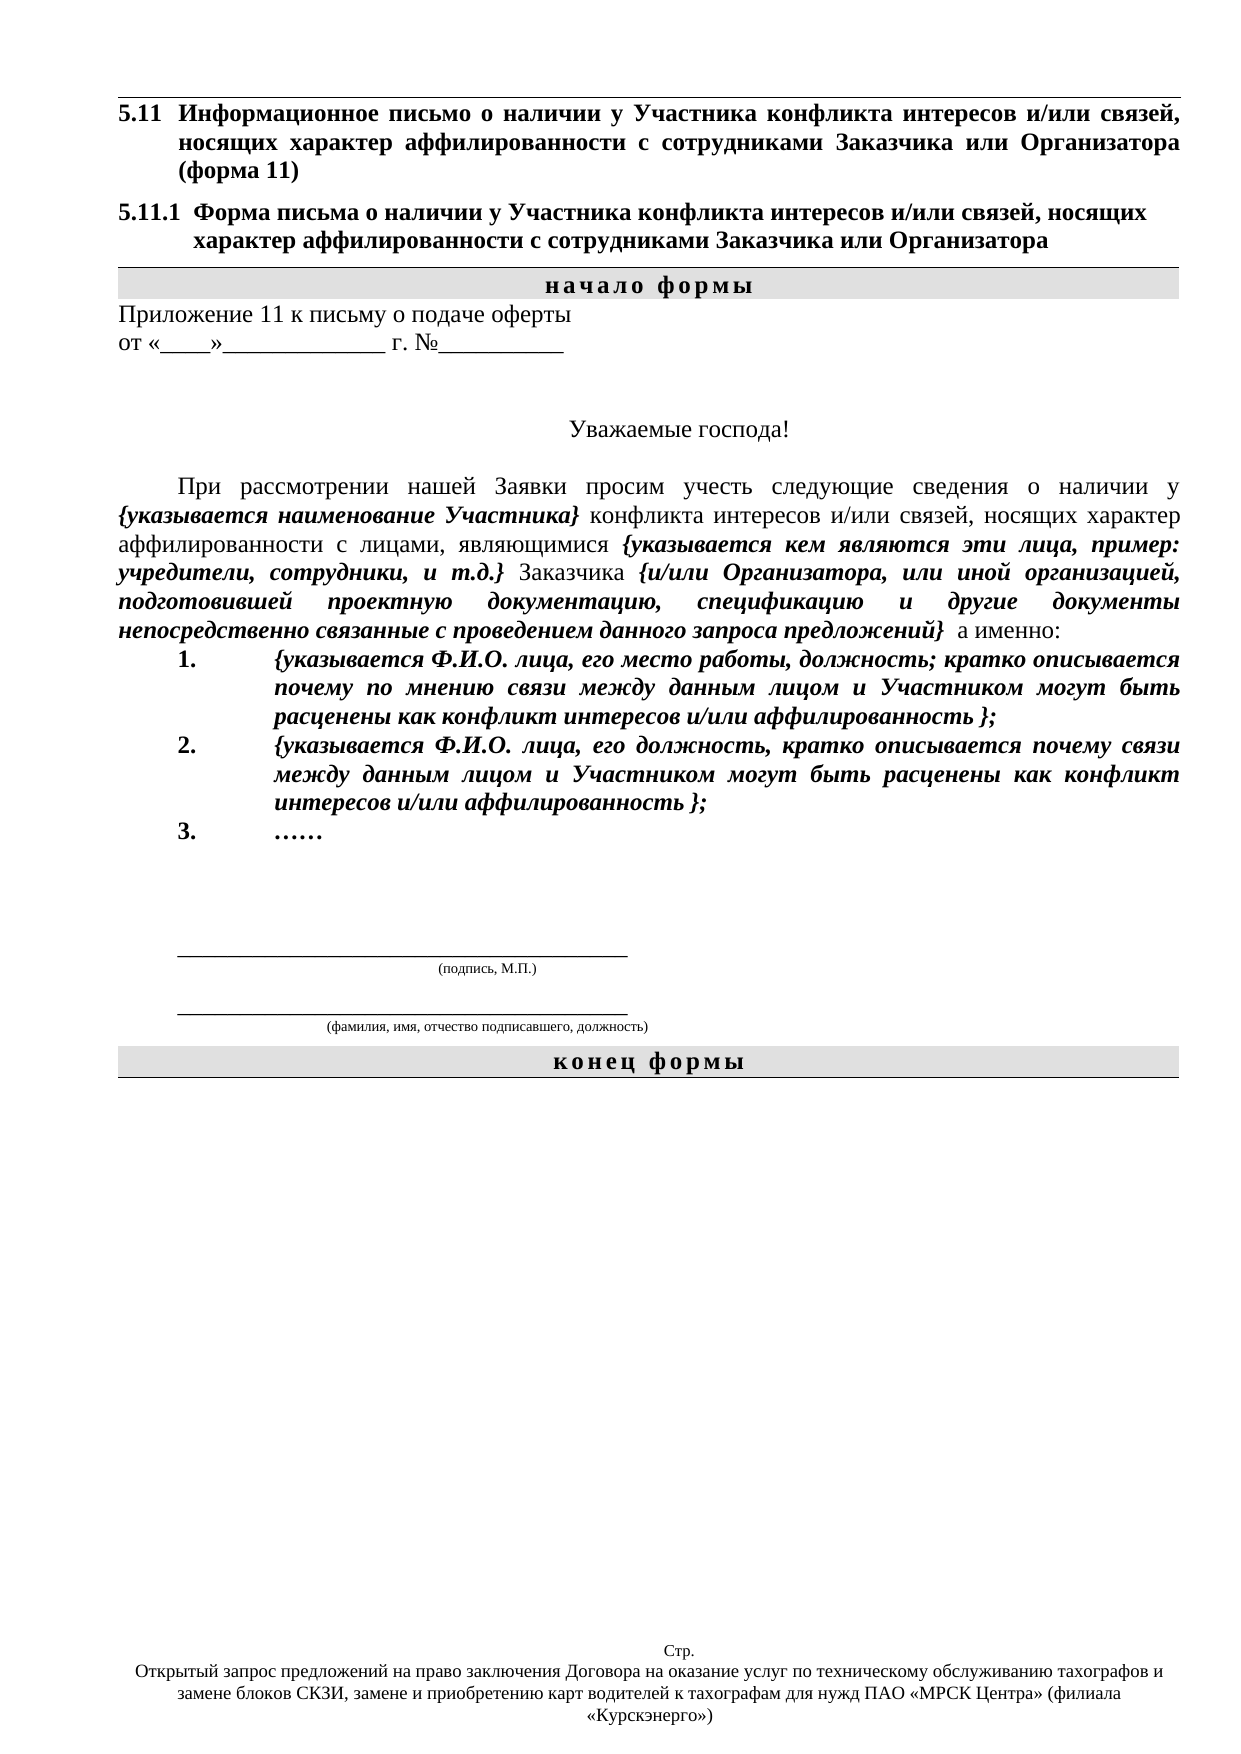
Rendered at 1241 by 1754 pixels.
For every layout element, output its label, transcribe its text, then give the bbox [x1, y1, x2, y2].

list {указывается Ф.И.О. лица, его место работы, должность; кратко описывается почему по мнению связи между данным лицом и Участником могут быть расценены как конфликт интересов и/или аффилированность }; [177, 644, 1181, 730]
text (фамилия, имя, отчество подписавшего, должность) [118, 1017, 797, 1046]
text ____________________________________ [118, 931, 1181, 960]
list {указывается Ф.И.О. лица, его должность, кратко описывается почему связи между данным лицом и Участником могут быть расценены как конфликт интересов и/или аффилированность }; [177, 730, 1181, 816]
text ____________________________________ [118, 989, 1181, 1017]
text Уважаемые господа! [118, 414, 1181, 442]
text (подпись, М.П.) [118, 960, 797, 989]
text конец формы [118, 1046, 1179, 1077]
subtitle Информационное письмо о наличии у Участника конфликта интересов и/или связей, носящих характер аффилированности с сотрудниками Заказчика или Организатора (форма 11) [118, 98, 1181, 184]
text При рассмотрении нашей Заявки просим учесть следующие сведения о наличии у {указывается наименование Участника} конфликта интересов и/или связей, носящих характер аффилированности с лицами, являющимися {указывается кем являются эти лица, пример: учредители, сотрудники, и т.д.} Заказчика {и/или Организатора, или иной организацией, подготовившей проектную документацию, спецификацию и другие документы непосредственно связанные с проведением данного запроса предложений} а именно: [118, 471, 1181, 644]
text начало формы [118, 268, 1179, 299]
subtitle Форма письма о наличии у Участника конфликта интересов и/или связей, носящих характер аффилированности с сотрудниками Заказчика или Организатора [118, 197, 1181, 254]
text Приложение 11 к письму о подаче оферты от «____»_____________ г. №__________ [118, 299, 1181, 356]
list …… [177, 816, 1181, 845]
